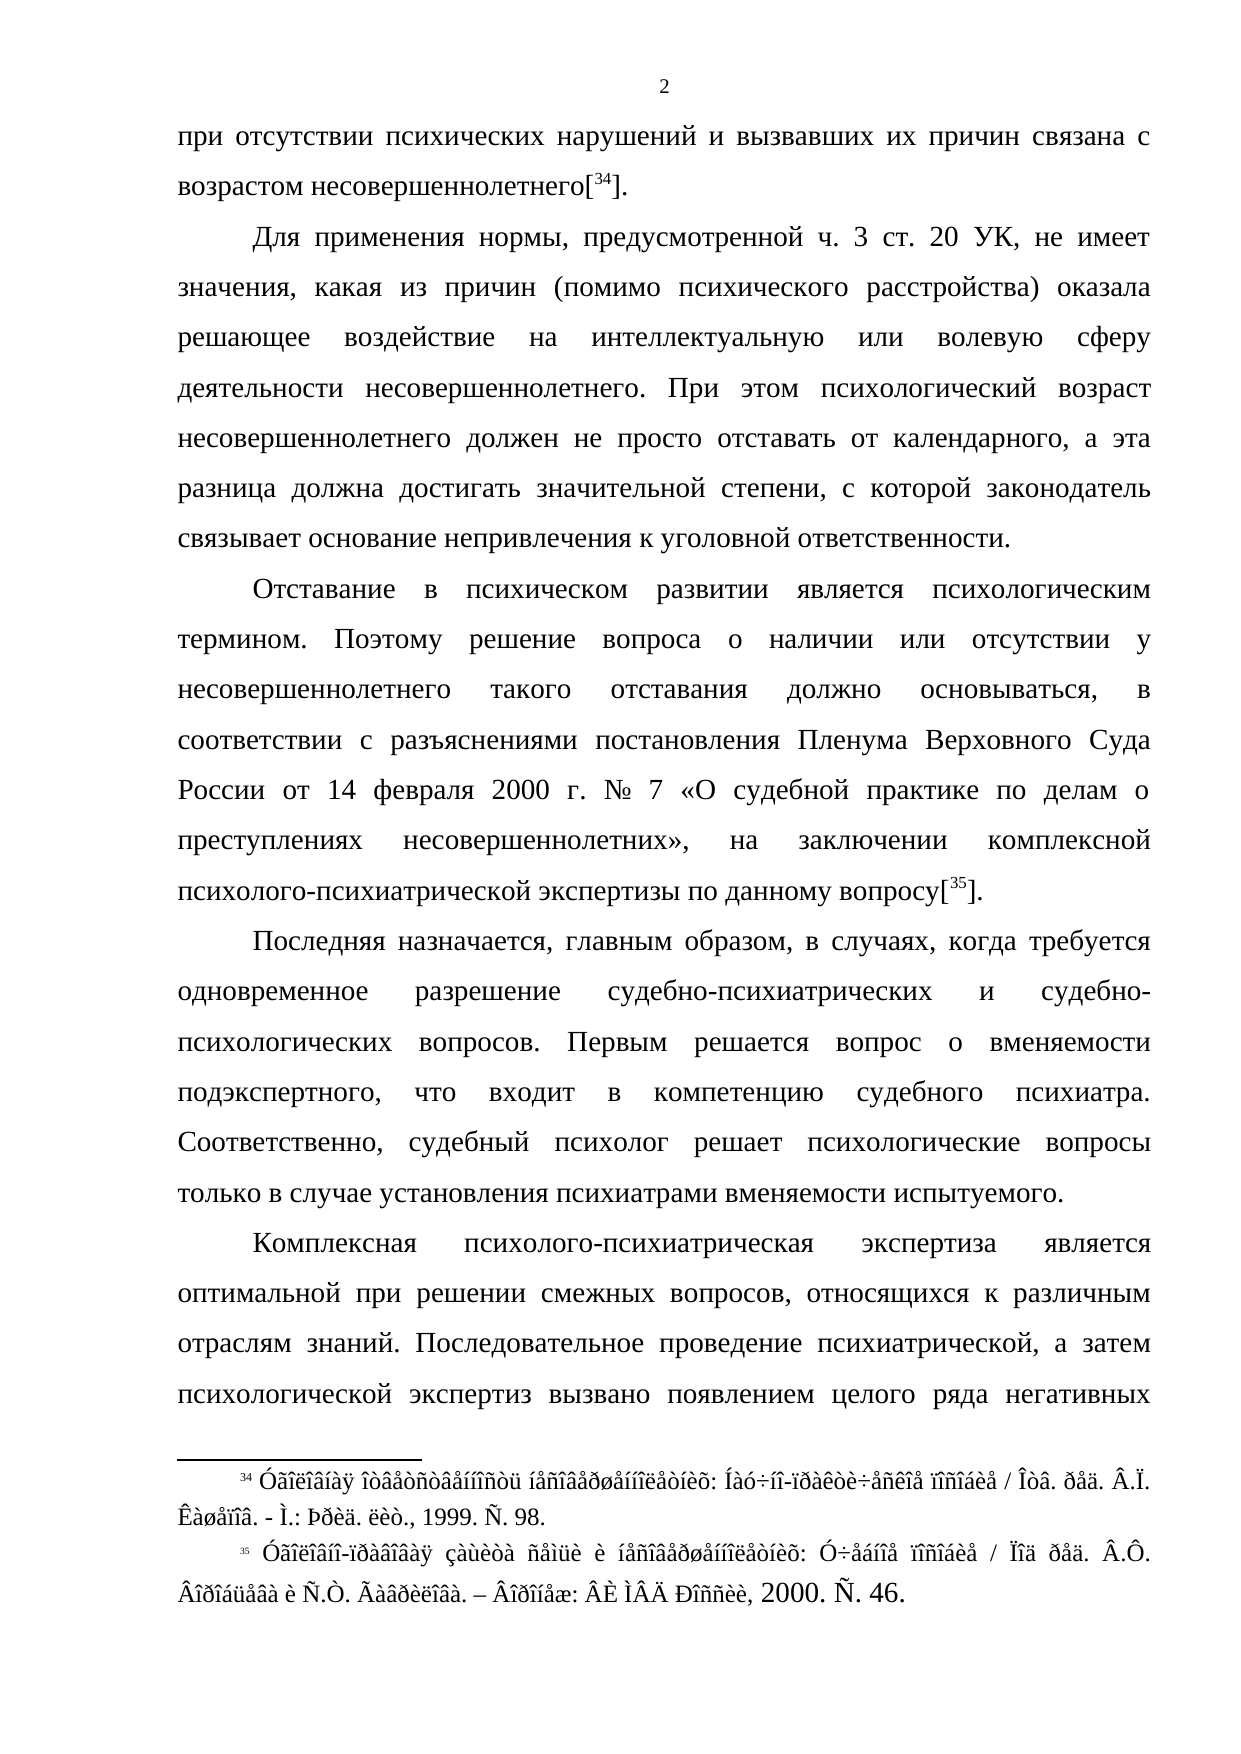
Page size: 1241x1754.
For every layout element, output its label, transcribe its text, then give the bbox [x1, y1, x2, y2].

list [177, 118, 1152, 202]
list Последняя назначается, главным образом, в случаях, когда требуется одновременное разрешение судебно-психиатрических и судебно-психологических вопросов. Первым решается вопрос о вменяемости подэкспертного, что входит в компетенцию судебного психиатра. Соответственно, судебный психолог решает психологические вопросы только в случае установления психиатрами вменяемости испытуемого. [177, 923, 1152, 1208]
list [177, 1225, 1152, 1409]
list Для применения нормы, предусмотренной ч. 3 ст. 20 УК, не имеет значения, какая из причин (помимо психического расстройства) оказала решающее воздействие на интеллектуальную или волевую сферу деятельности несовершеннолетнего. При этом психологический возраст несовершеннолетнего должен не просто отставать от календарного, а эта разница должна достигать значительной степени, с которой законодатель связывает основание непривлечения к уголовной ответственности. [177, 219, 1152, 554]
list Отставание в психическом развитии является психологическим термином. Поэтому решение вопроса о наличии или отсутствии у несовершеннолетнего такого отставания должно основываться, в соответствии с разъяснениями постановления Пленума Верховного Суда России от 14 февраля 2000 г. № 7 «О судебной практике по делам о преступлениях несовершеннолетних», на заключении комплексной психолого-психиатрической экспертизы по данному вопросу[]. [177, 571, 1152, 906]
